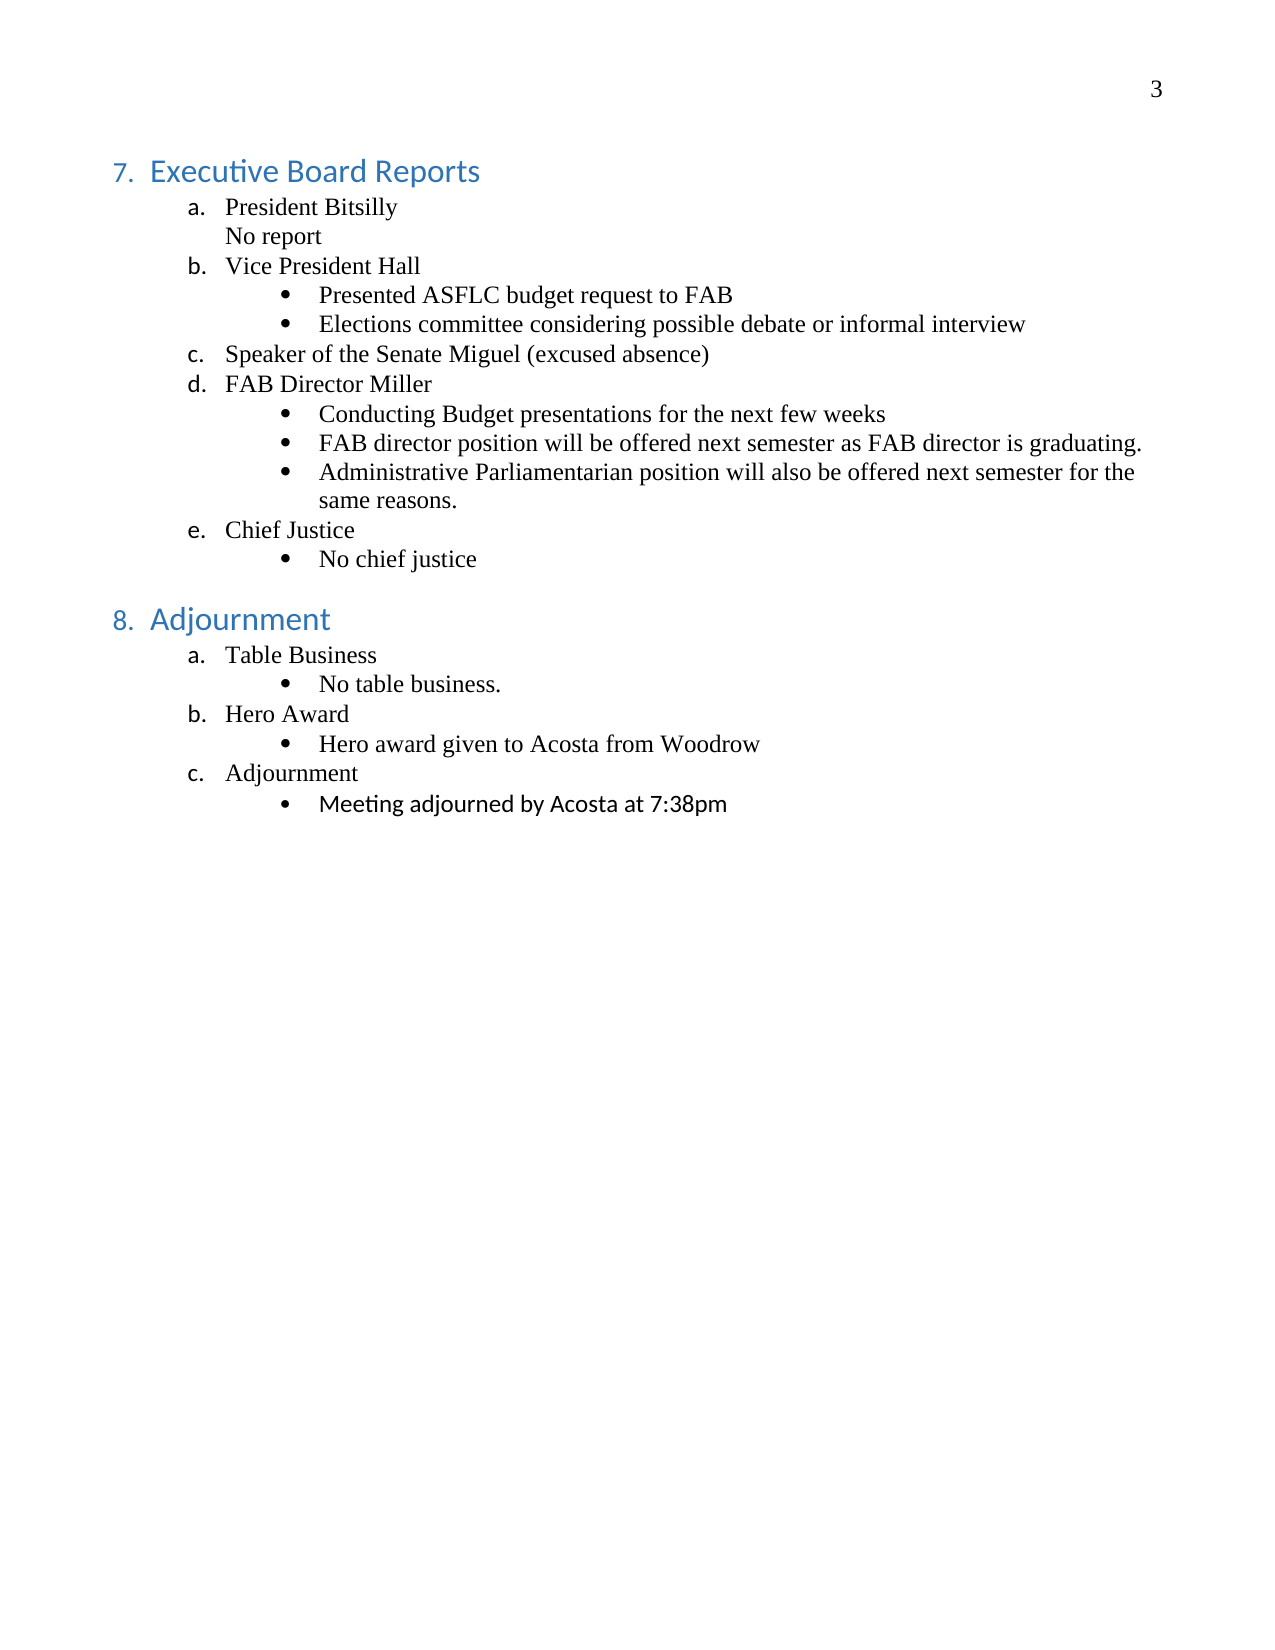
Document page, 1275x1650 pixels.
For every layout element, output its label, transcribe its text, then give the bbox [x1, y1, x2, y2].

list FAB Director Miller [187, 368, 1162, 399]
list Adjournment [187, 758, 1162, 788]
list Meeting adjourned by Acosta at 7:38pm [281, 788, 1162, 819]
list Administrative Parliamentarian position will also be offered next semester for the same reasons. [281, 457, 1162, 514]
list No chief justice [281, 544, 1162, 573]
list Table Business [187, 639, 1162, 669]
subtitle Executive Board Reports [112, 150, 1162, 191]
list FAB director position will be offered next semester as FAB director is graduating. [281, 428, 1162, 457]
list No table business. [281, 669, 1162, 698]
list Presented ASFLC budget request to FAB [281, 281, 1162, 309]
list President Bitsilly [187, 191, 1162, 221]
list Chief Justice [187, 514, 1162, 544]
list No report [225, 221, 1162, 250]
list Hero award given to Acosta from Woodrow [281, 729, 1162, 758]
list Hero Award [187, 698, 1162, 729]
list Elections committee considering possible debate or informal interview [281, 309, 1162, 338]
subtitle Adjournment [112, 598, 1162, 639]
list Vice President Hall [187, 250, 1162, 281]
list Conducting Budget presentations for the next few weeks [281, 399, 1162, 428]
list Speaker of the Senate Miguel (excused absence) [187, 338, 1162, 368]
